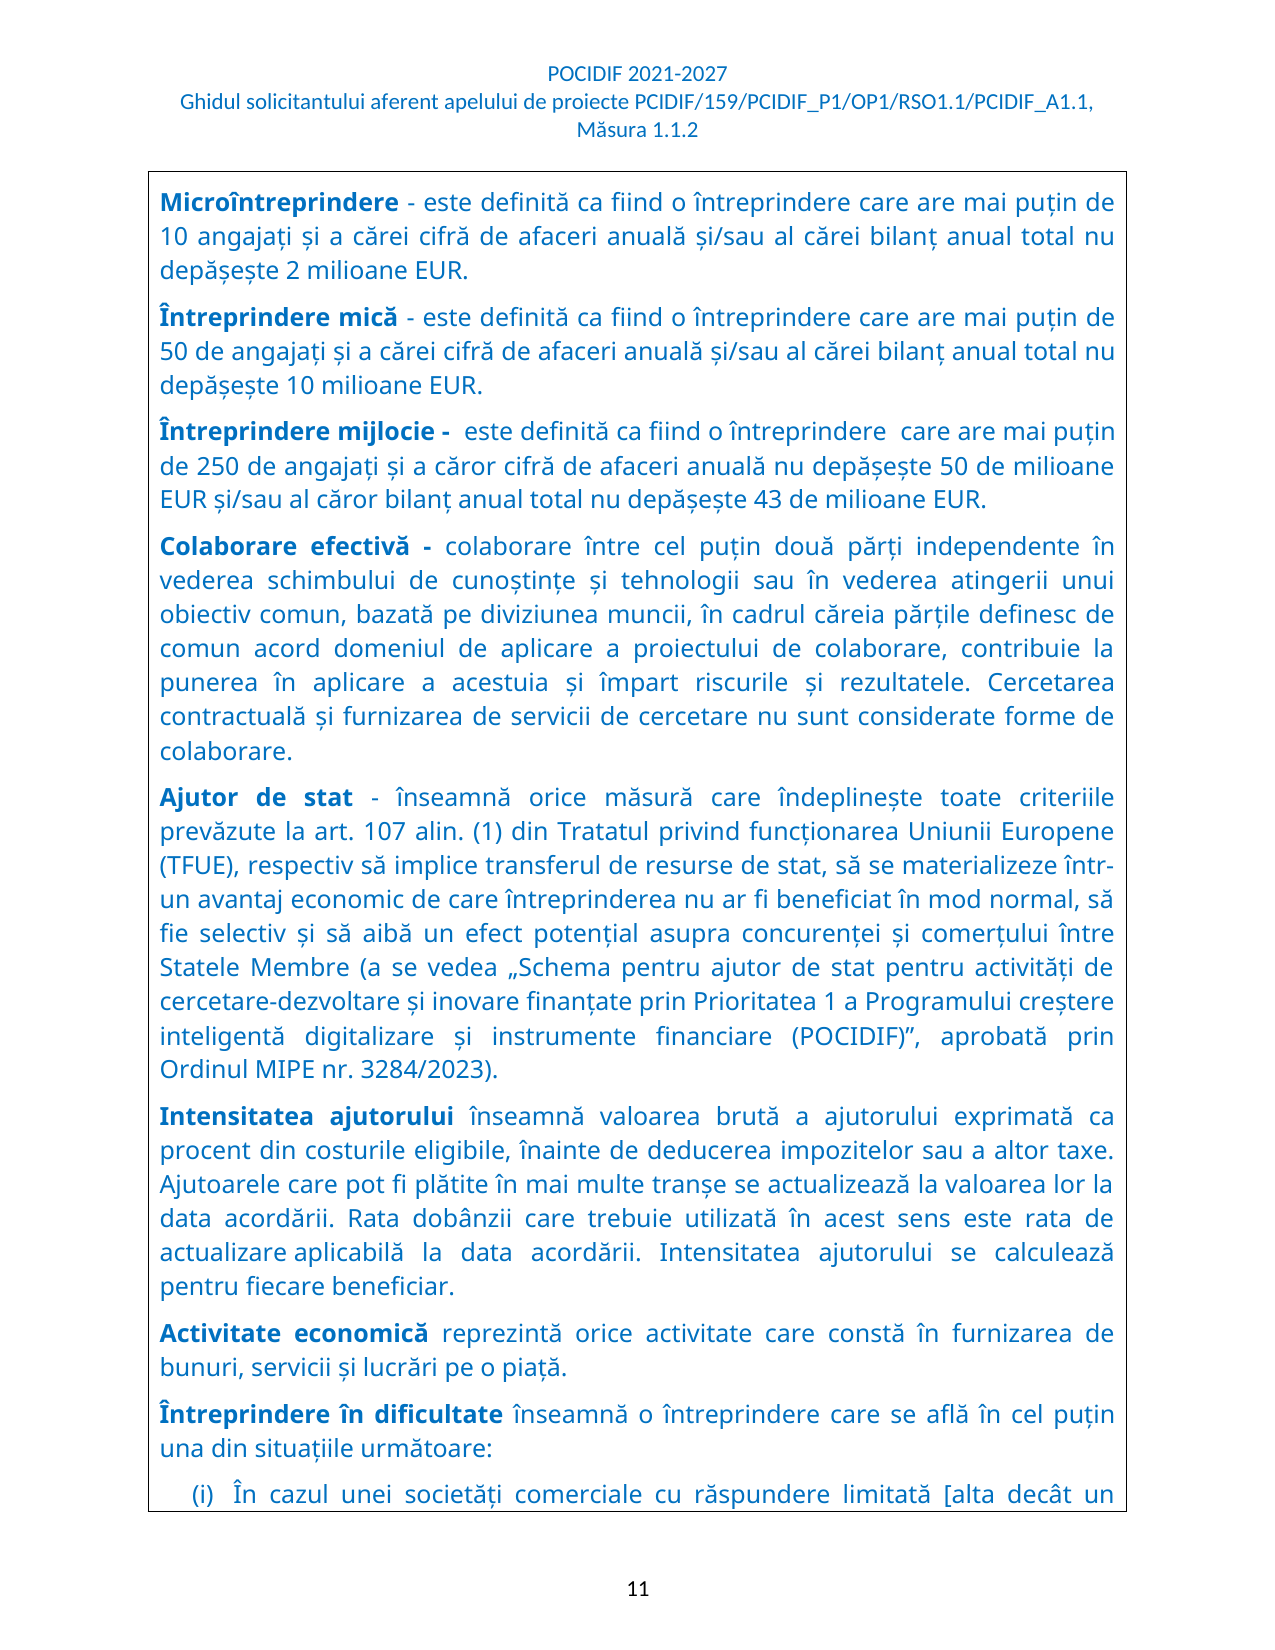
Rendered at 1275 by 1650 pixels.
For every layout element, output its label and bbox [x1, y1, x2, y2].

table_header [149, 172, 1126, 1511]
